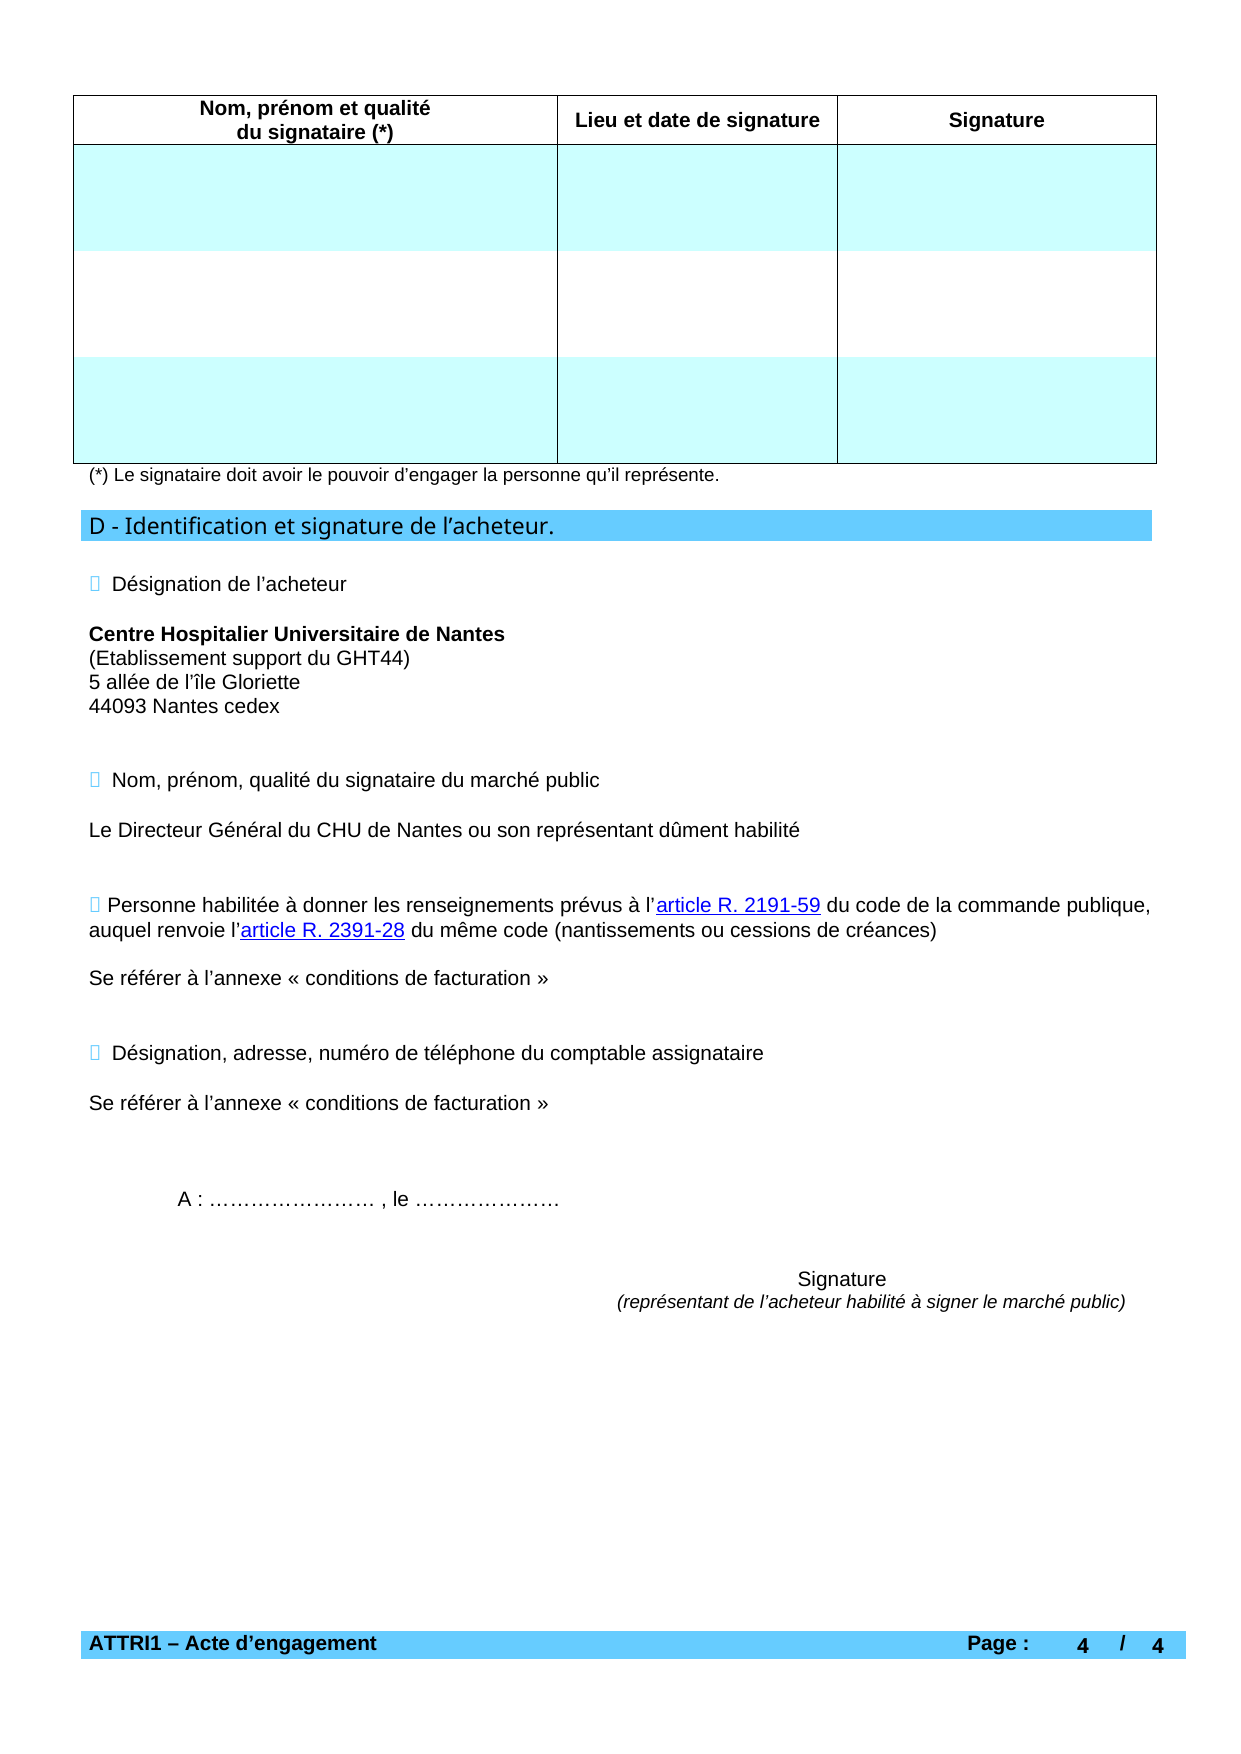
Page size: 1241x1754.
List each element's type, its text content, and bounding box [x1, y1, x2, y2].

text Se référer à l’annexe « conditions de facturation » [89, 1091, 1152, 1114]
text Signature [797, 1267, 1152, 1291]
table_cell [558, 145, 837, 251]
text Se référer à l’annexe « conditions de facturation » [89, 966, 1152, 990]
list (Etablissement support du GHT44) [89, 646, 1152, 670]
list 44093 Nantes cedex [89, 694, 1152, 718]
table_header Nom, prénom et qualité du signataire (*) [74, 96, 557, 144]
table_cell [838, 357, 1156, 463]
list 5 allée de l’île Gloriette [89, 670, 1152, 694]
table_header Signature [838, 96, 1156, 144]
table_cell [558, 357, 837, 463]
text  Désignation, adresse, numéro de téléphone du comptable assignataire [89, 1038, 1152, 1067]
subtitle  Désignation de l’acheteur [89, 569, 1152, 598]
table_cell [74, 357, 557, 463]
table_cell [74, 145, 557, 251]
list Centre Hospitalier Universitaire de Nantes [89, 622, 1152, 646]
table_cell [558, 251, 837, 357]
text  Personne habilitée à donner les renseignements prévus à l’article R. 2191-59 du code de la commande publique, auquel renvoie l’article R. 2391-28 du même code (nantissements ou cessions de créances) [89, 890, 1152, 942]
table_header D - Identification et signature de l’acheteur. [81, 510, 1152, 541]
table_header Lieu et date de signature [558, 96, 837, 144]
table_cell [74, 251, 557, 357]
text (représentant de l’acheteur habilité à signer le marché public) [591, 1291, 1152, 1313]
text  Nom, prénom, qualité du signataire du marché public [89, 766, 1152, 794]
text A : …………………… , le ………………… [89, 1186, 1152, 1210]
table_cell [838, 145, 1156, 251]
text (*) Le signataire doit avoir le pouvoir d’engager la personne qu’il représente. [89, 464, 1152, 486]
text Le Directeur Général du CHU de Nantes ou son représentant dûment habilité [89, 818, 1152, 842]
table_cell [838, 251, 1156, 357]
